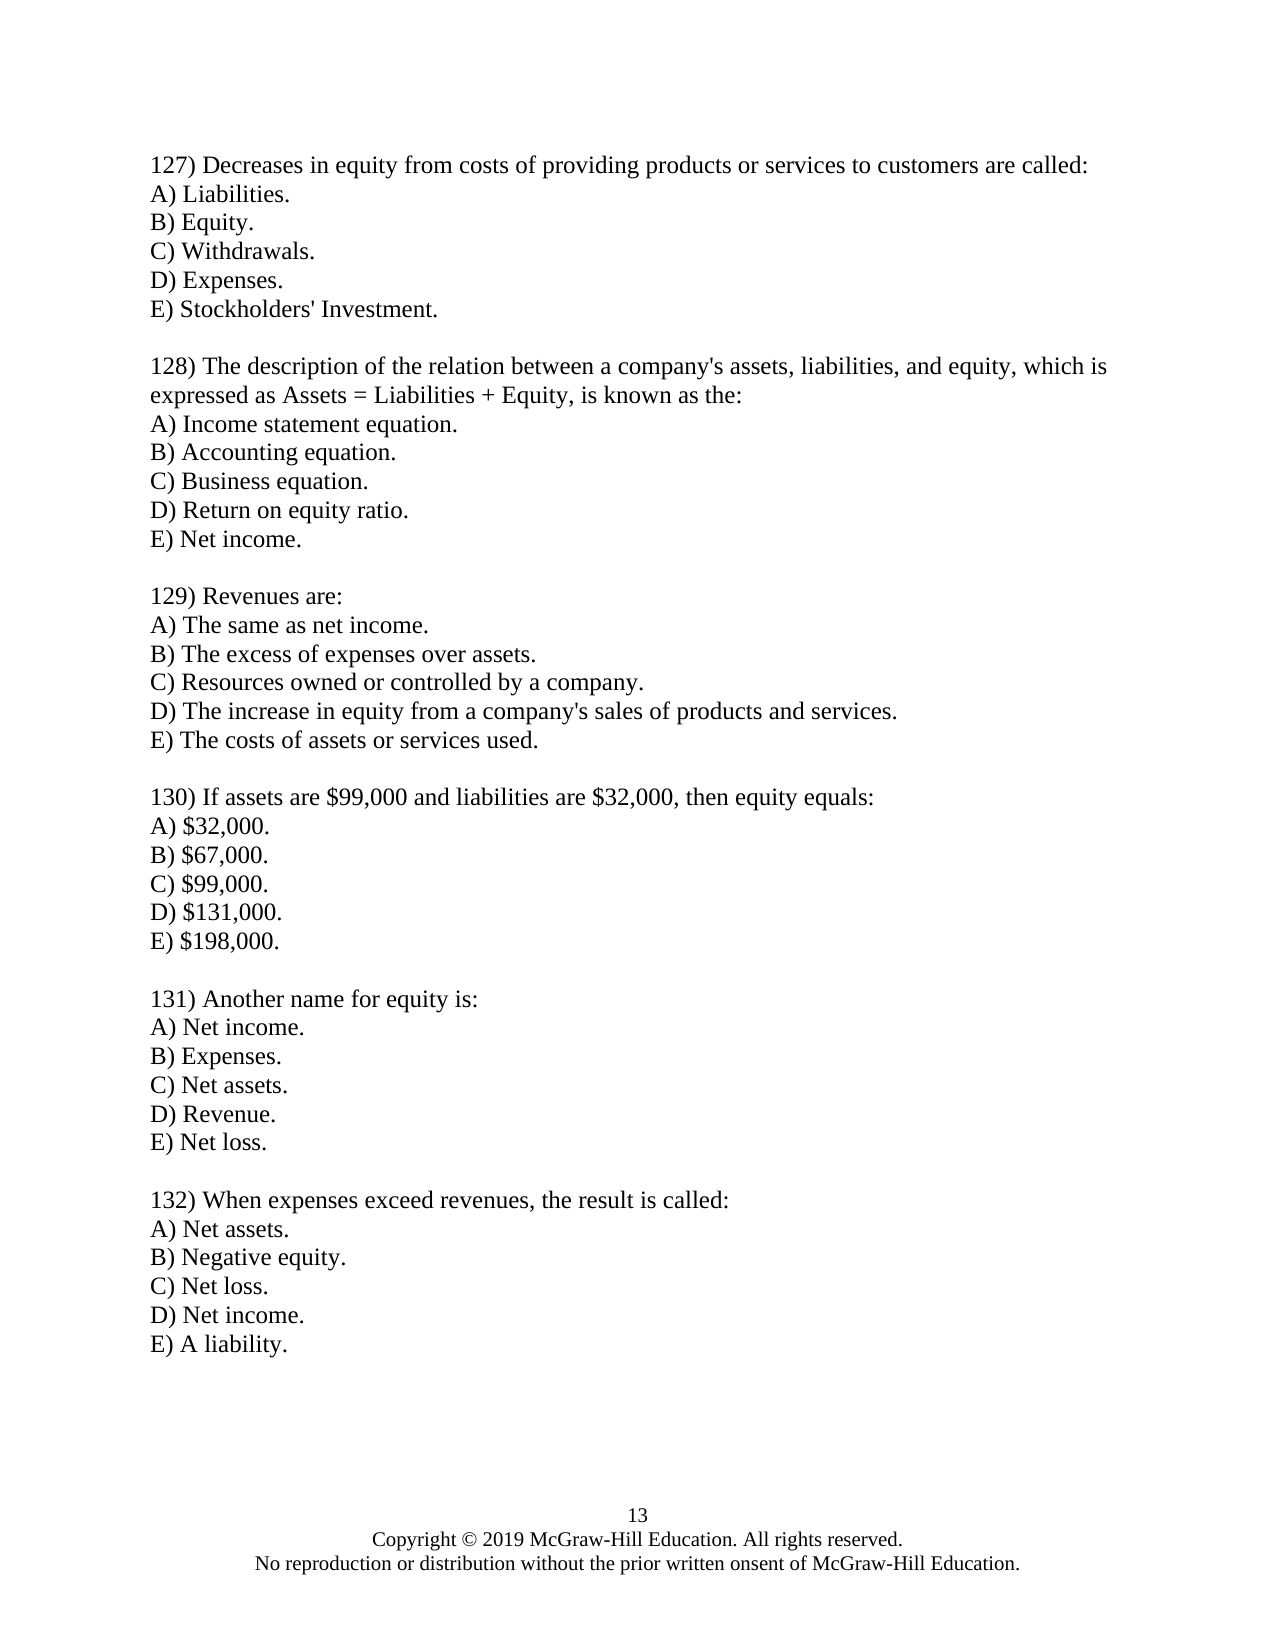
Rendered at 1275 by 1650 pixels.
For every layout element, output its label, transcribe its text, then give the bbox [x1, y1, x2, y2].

text 129) Revenues are: [150, 581, 1125, 610]
text B) The excess of expenses over assets. [150, 639, 1125, 667]
text 131) Another name for equity is: [150, 984, 1125, 1012]
text E) The costs of assets or services used. [150, 725, 1125, 754]
text B) Expenses. [150, 1041, 1125, 1070]
text E) Stockholders' Investment. [150, 294, 1125, 322]
text C) Net loss. [150, 1271, 1125, 1300]
text B) Accounting equation. [150, 437, 1125, 466]
text A) The same as net income. [150, 610, 1125, 639]
text 130) If assets are $99,000 and liabilities are $32,000, then equity equals: [150, 782, 1125, 811]
text 128) The description of the relation between a company's assets, liabilities, and equity, which is expressed as Assets = Liabilities + Equity, is known as the: [150, 351, 1125, 409]
text E) $198,000. [150, 926, 1125, 955]
text 127) Decreases in equity from costs of providing products or services to customers are called: [150, 150, 1125, 179]
text A) $32,000. [150, 811, 1125, 840]
text D) Net income. [150, 1300, 1125, 1329]
text C) Withdrawals. [150, 236, 1125, 265]
text D) Return on equity ratio. [150, 495, 1125, 524]
text C) Net assets. [150, 1070, 1125, 1099]
text C) Resources owned or controlled by a company. [150, 667, 1125, 696]
text A) Net income. [150, 1012, 1125, 1041]
text D) The increase in equity from a company's sales of products and services. [150, 696, 1125, 725]
text A) Income statement equation. [150, 409, 1125, 437]
text C) $99,000. [150, 869, 1125, 897]
text A) Net assets. [150, 1214, 1125, 1242]
text B) Negative equity. [150, 1242, 1125, 1271]
text D) Expenses. [150, 265, 1125, 294]
text 132) When expenses exceed revenues, the result is called: [150, 1185, 1125, 1214]
text A) Liabilities. [150, 179, 1125, 207]
text E) Net loss. [150, 1127, 1125, 1156]
text E) Net income. [150, 524, 1125, 552]
text D) Revenue. [150, 1099, 1125, 1127]
text C) Business equation. [150, 466, 1125, 495]
text D) $131,000. [150, 897, 1125, 926]
text B) $67,000. [150, 840, 1125, 869]
text E) A liability. [150, 1329, 1125, 1357]
text B) Equity. [150, 207, 1125, 236]
